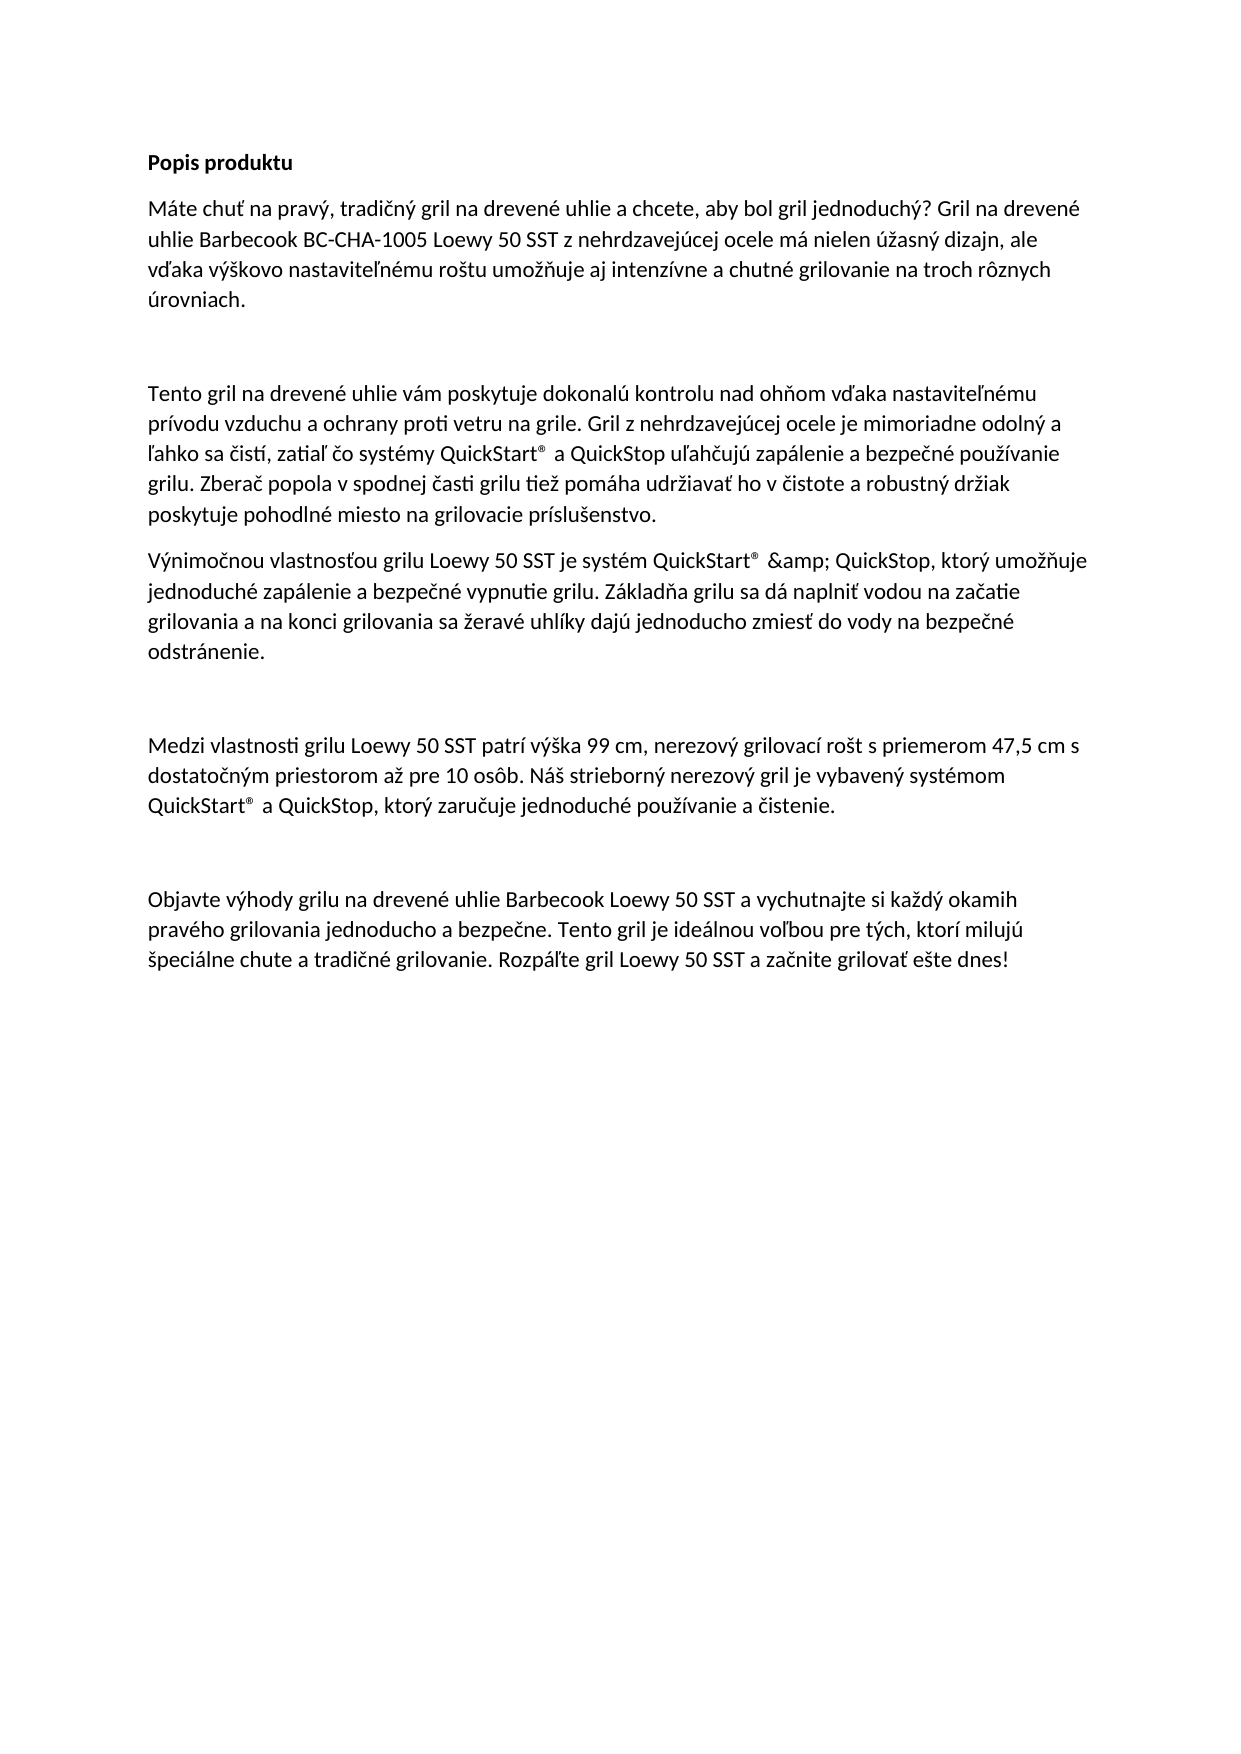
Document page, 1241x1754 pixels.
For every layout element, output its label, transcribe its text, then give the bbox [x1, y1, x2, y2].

text Máte chuť na pravý, tradičný gril na drevené uhlie a chcete, aby bol gril jednoduchý? Gril na drevené uhlie Barbecook BC-CHA-1005 Loewy 50 SST z nehrdzavejúcej ocele má nielen úžasný dizajn, ale vďaka výškovo nastaviteľnému roštu umožňuje aj intenzívne a chutné grilovanie na troch rôznych úrovniach. [148, 194, 1093, 313]
text Tento gril na drevené uhlie vám poskytuje dokonalú kontrolu nad ohňom vďaka nastaviteľnému prívodu vzduchu a ochrany proti vetru na grile. Gril z nehrdzavejúcej ocele je mimoriadne odolný a ľahko sa čistí, zatiaľ čo systémy QuickStart® a QuickStop uľahčujú zapálenie a bezpečné používanie grilu. Zberač popola v spodnej časti grilu tiež pomáha udržiavať ho v čistote a robustný držiak poskytuje pohodlné miesto na grilovacie príslušenstvo. [148, 379, 1093, 528]
text Objavte výhody grilu na drevené uhlie Barbecook Loewy 50 SST a vychutnajte si každý okamih pravého grilovania jednoducho a bezpečne. Tento gril je ideálnou voľbou pre tých, ktorí milujú špeciálne chute a tradičné grilovanie. Rozpáľte gril Loewy 50 SST a začnite grilovať ešte dnes! [148, 885, 1093, 973]
text Medzi vlastnosti grilu Loewy 50 SST patrí výška 99 cm, nerezový grilovací rošt s priemerom 47,5 cm s dostatočným priestorom až pre 10 osôb. Náš strieborný nerezový gril je vybavený systémom QuickStart® a QuickStop, ktorý zaručuje jednoduché používanie a čistenie. [148, 731, 1093, 819]
text Výnimočnou vlastnosťou grilu Loewy 50 SST je systém QuickStart® &amp; QuickStop, ktorý umožňuje jednoduché zapálenie a bezpečné vypnutie grilu. Základňa grilu sa dá naplniť vodou na začatie grilovania a na konci grilovania sa žeravé uhlíky dajú jednoducho zmiesť do vody na bezpečné odstránenie. [148, 547, 1093, 665]
text Popis produktu [148, 148, 1093, 176]
